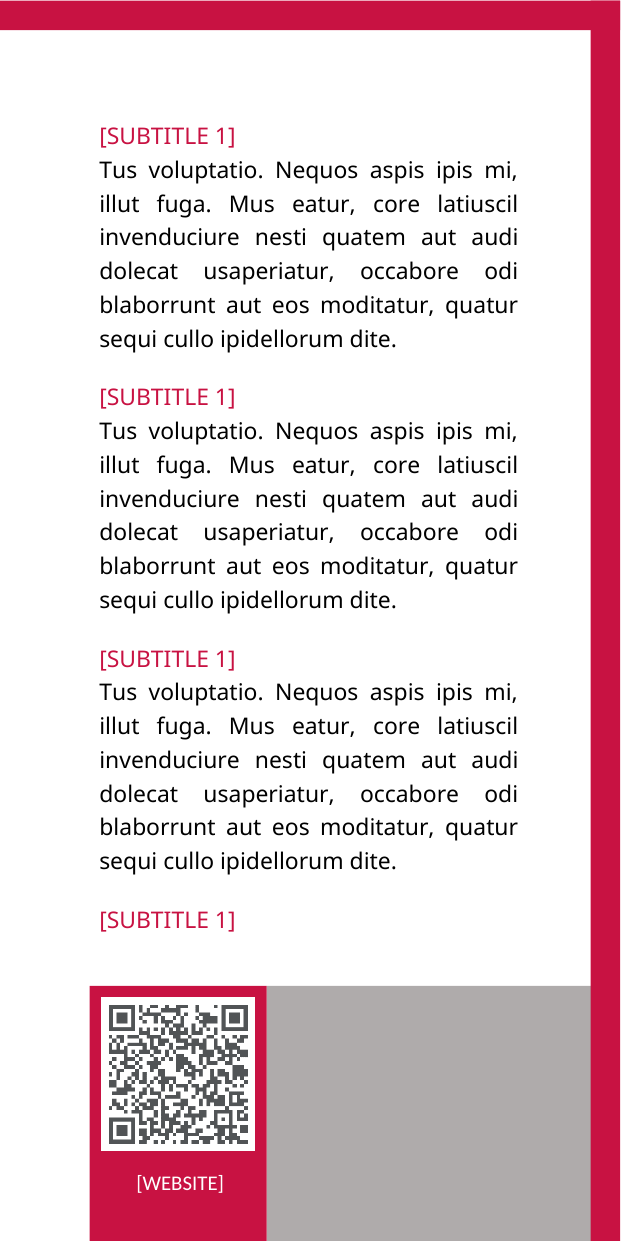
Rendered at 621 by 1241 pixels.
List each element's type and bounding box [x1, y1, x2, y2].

picture [101, 997, 255, 1151]
